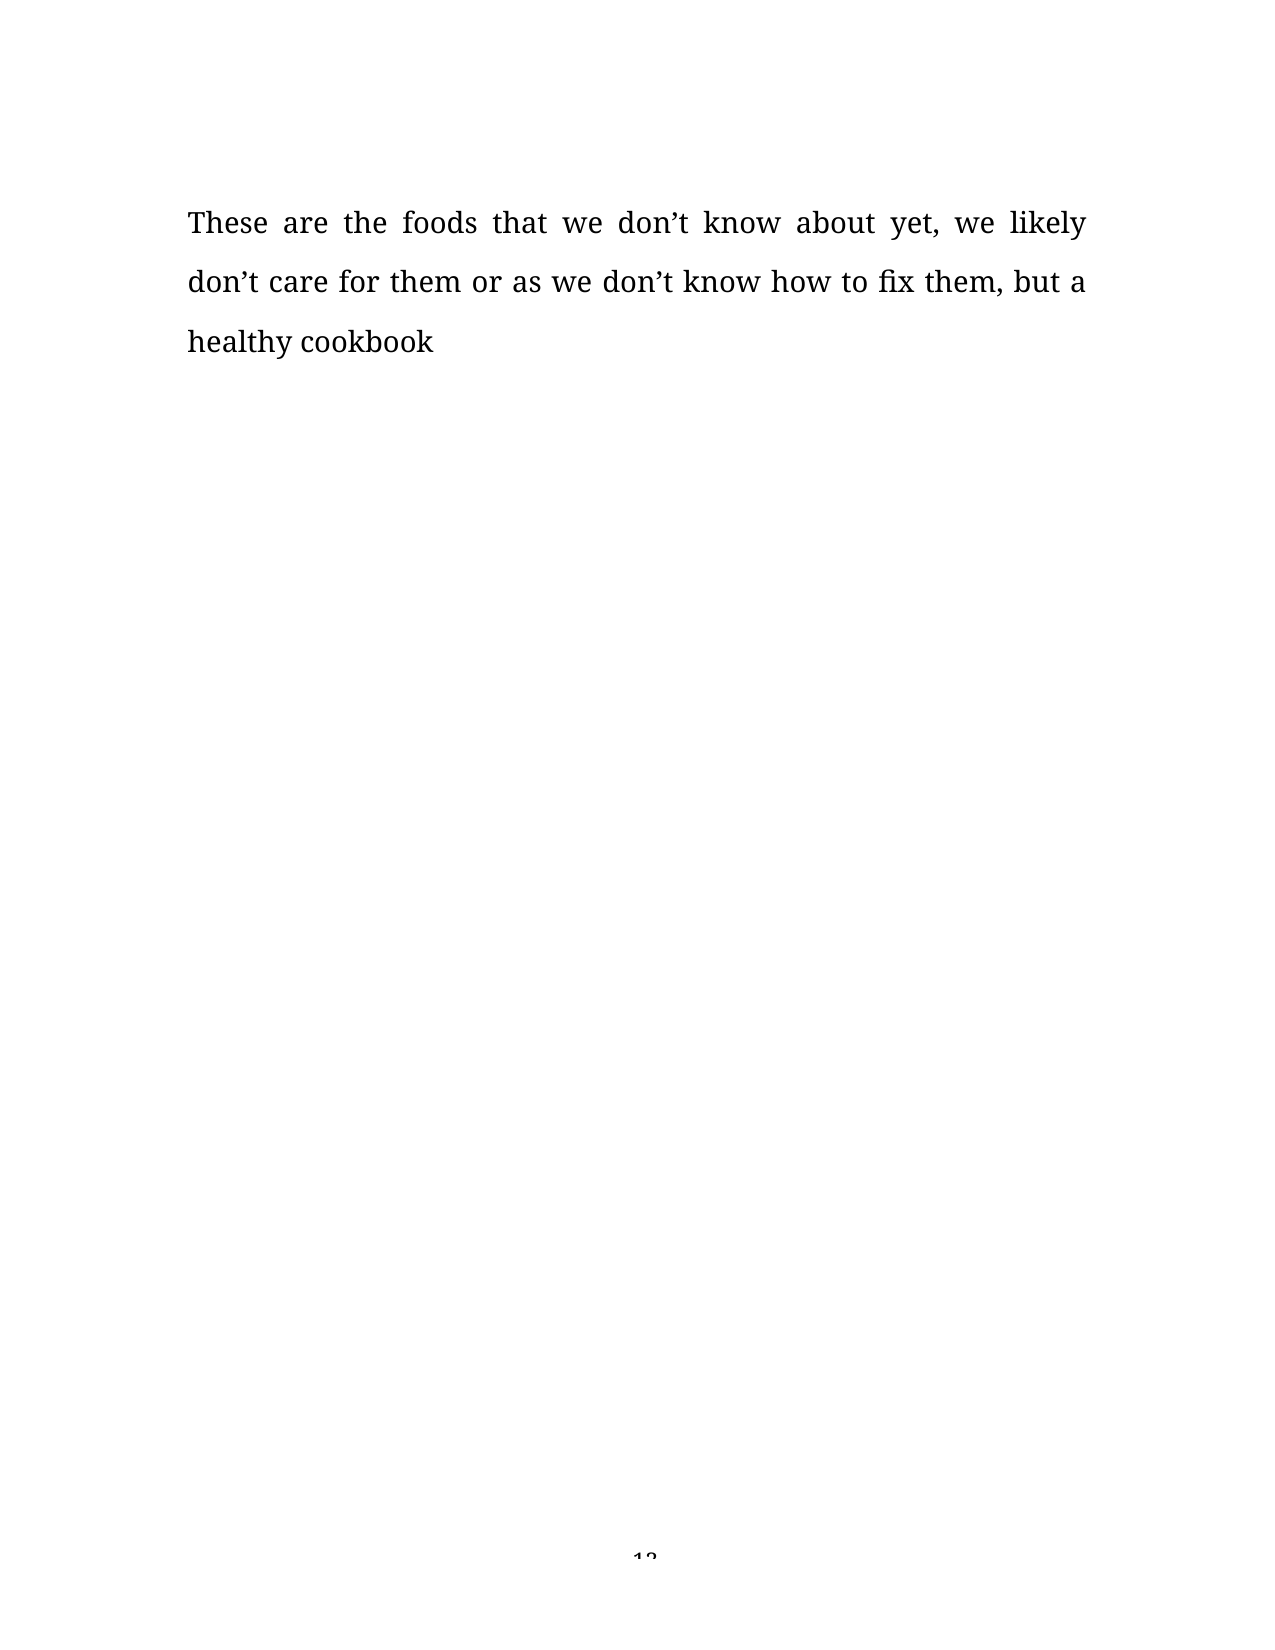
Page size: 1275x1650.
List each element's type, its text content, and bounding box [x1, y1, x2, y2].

text These are the foods that we don’t know about yet, we likely don’t care for them or as we don’t know how to fix them, but a healthy cookbook [187, 202, 1088, 361]
